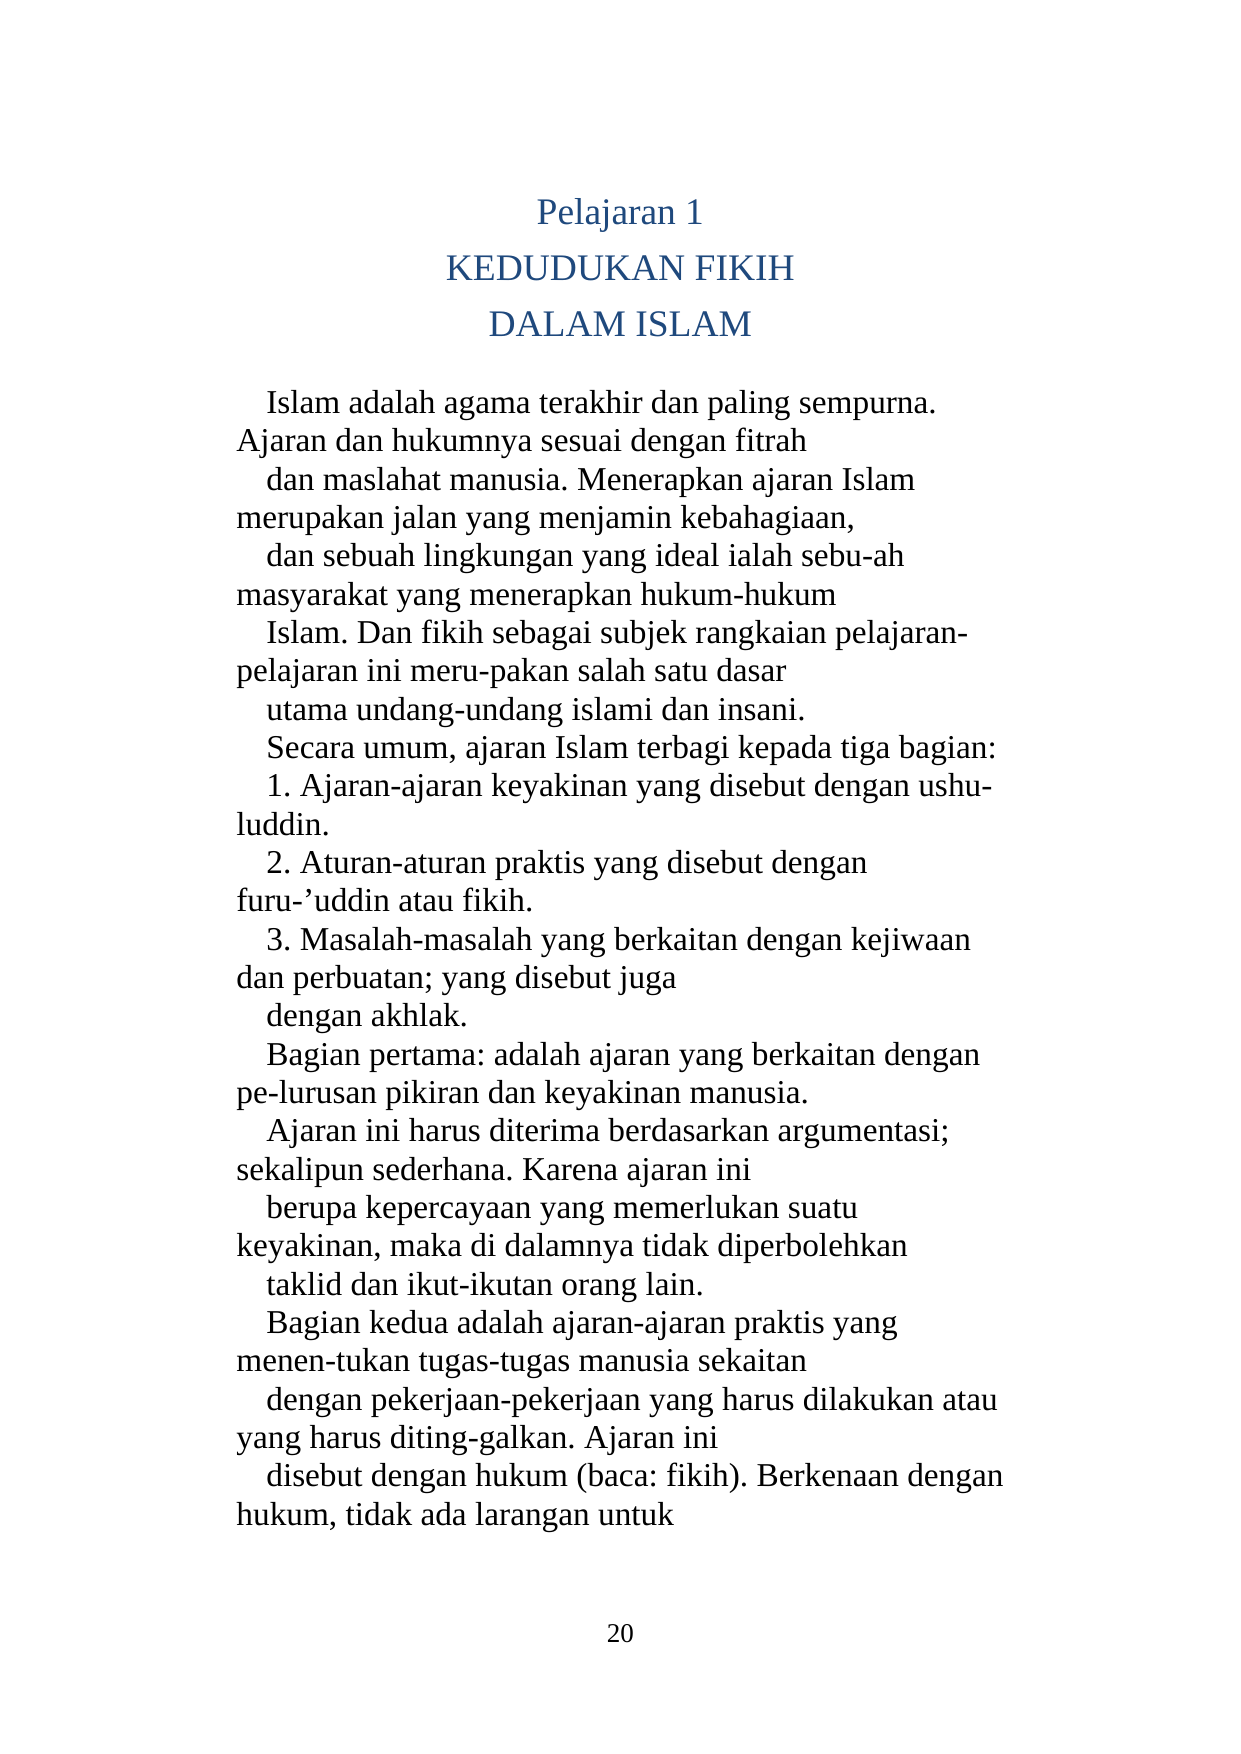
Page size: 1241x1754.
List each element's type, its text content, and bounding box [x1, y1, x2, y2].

subtitle DALAM ISLAM [236, 301, 1004, 344]
text berupa kepercayaan yang memerlukan suatu keyakinan, maka di dalamnya tidak diperbolehkan [236, 1187, 1004, 1264]
text dengan pekerjaan-pekerjaan yang harus dilakukan atau yang harus diting-galkan. Ajaran ini [236, 1379, 1004, 1456]
text disebut dengan hukum (baca: fikih). Berkenaan dengan hukum, tidak ada larangan untuk [236, 1456, 1004, 1532]
text Bagian pertama: adalah ajaran yang berkaitan dengan pe-lurusan pikiran dan keyakinan manusia. [236, 1034, 1004, 1111]
subtitle Pelajaran 1 [236, 190, 1004, 233]
text Bagian kedua adalah ajaran-ajaran praktis yang menen-tukan tugas-tugas manusia sekaitan [236, 1302, 1004, 1379]
text taklid dan ikut-ikutan orang lain. [236, 1264, 1004, 1302]
text dengan akhlak. [236, 996, 1004, 1034]
text 2. Aturan-aturan praktis yang disebut dengan furu-’uddin atau fikih. [236, 842, 1004, 919]
text Ajaran ini harus diterima berdasarkan argumentasi; sekalipun sederhana. Karena ajaran ini [236, 1111, 1004, 1187]
text 3. Masalah-masalah yang berkaitan dengan kejiwaan dan perbuatan; yang disebut juga [236, 919, 1004, 996]
text Islam. Dan fikih sebagai subjek rangkaian pelajaran-pelajaran ini meru-pakan salah satu dasar [236, 612, 1004, 689]
text dan maslahat manusia. Menerapkan ajaran Islam merupakan jalan yang menjamin kebahagiaan, [236, 459, 1004, 536]
text utama undang-undang islami dan insani. [236, 689, 1004, 727]
text 1. Ajaran-ajaran keyakinan yang disebut dengan ushu-luddin. [236, 766, 1004, 842]
text dan sebuah lingkungan yang ideal ialah sebu-ah masyarakat yang menerapkan hukum-hukum [236, 536, 1004, 612]
text Secara umum, ajaran Islam terbagi kepada tiga bagian: [236, 727, 1004, 766]
text Islam adalah agama terakhir dan paling sempurna. Ajaran dan hukumnya sesuai dengan fitrah [236, 382, 1004, 459]
subtitle KEDUDUKAN FIKIH [236, 245, 1004, 288]
